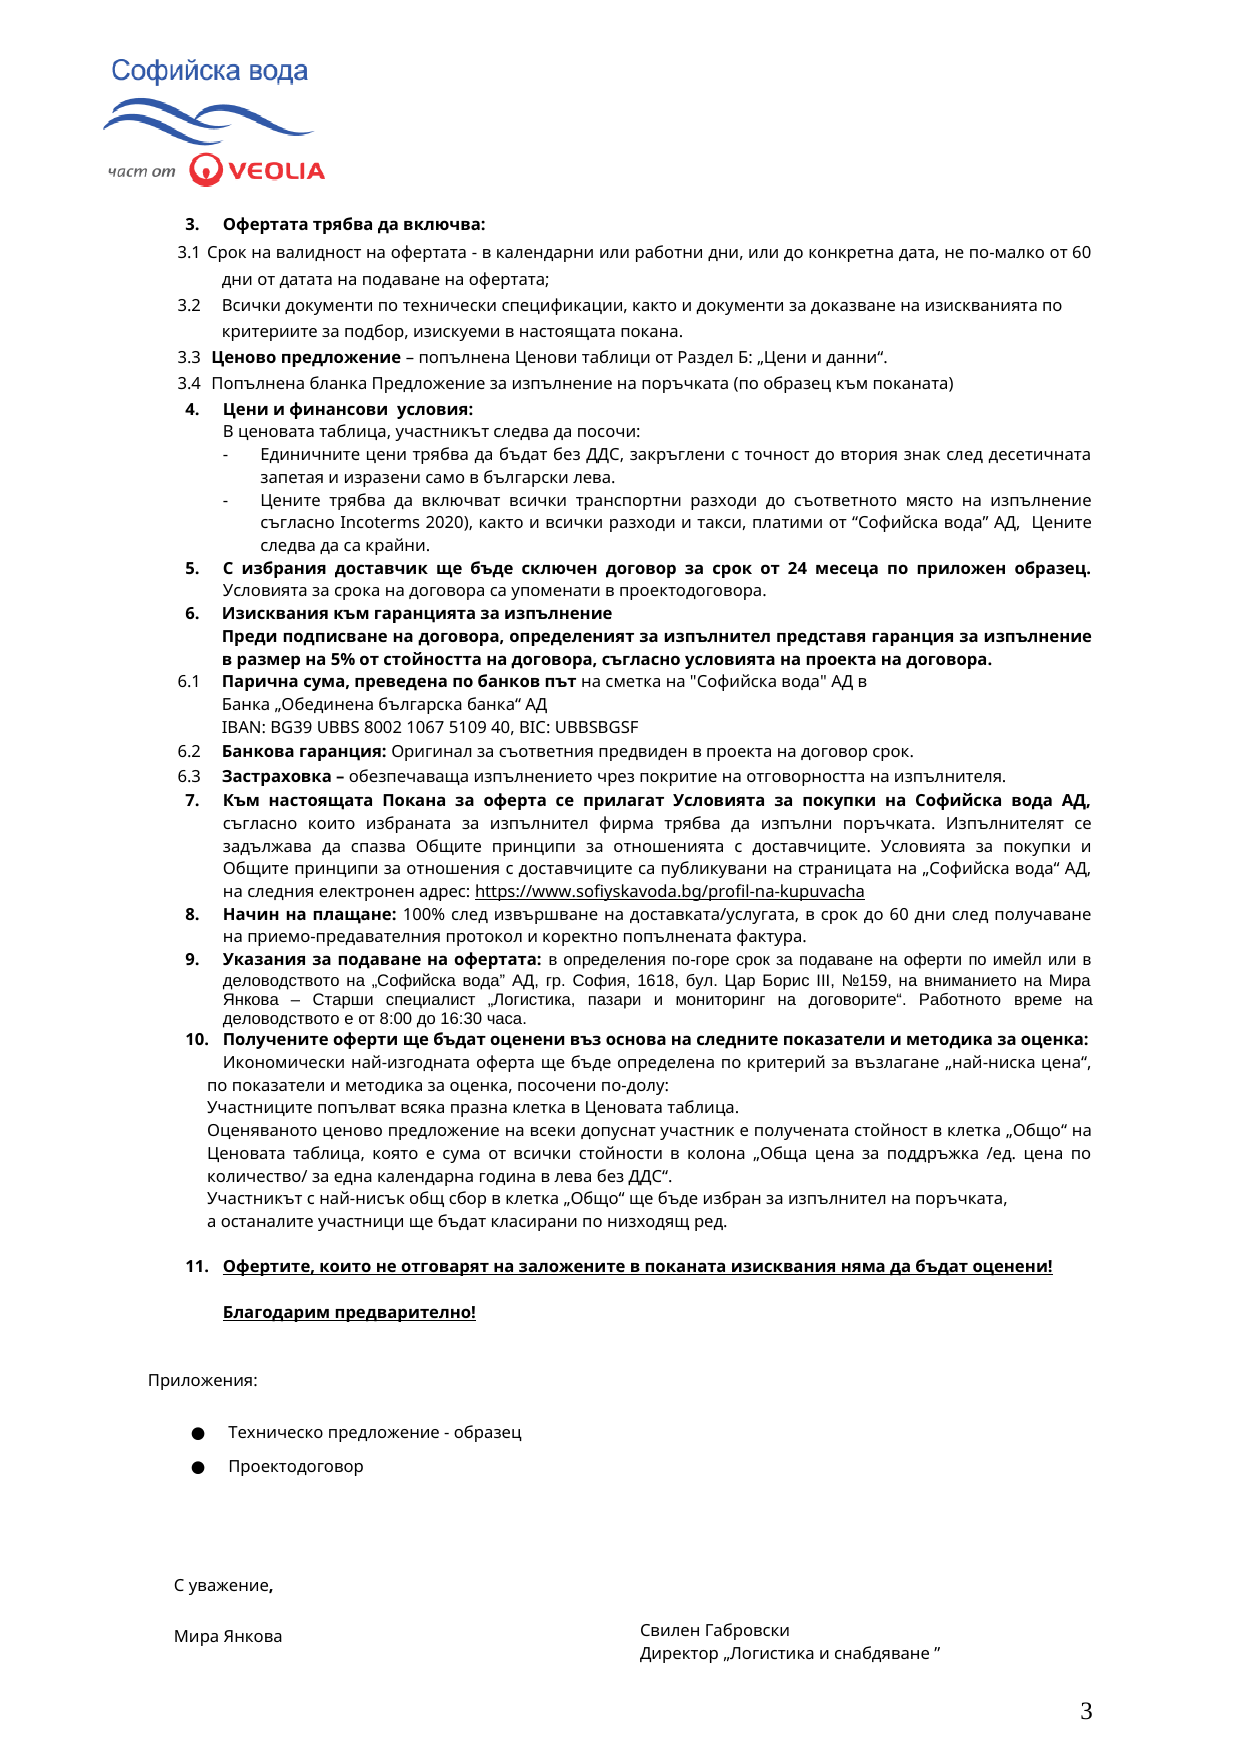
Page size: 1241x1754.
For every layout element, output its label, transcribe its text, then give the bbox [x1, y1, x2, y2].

text Благодарим предварително! [223, 1300, 1093, 1323]
list Цените трябва да включват всички транспортни разходи до съответното място на изпълнение съгласно Incoterms 2020), както и всички разходи и такси, платими от “Софийска вода” АД, Цените следва да са крайни. [223, 488, 1093, 556]
list Офертата трябва да включва: [185, 212, 1034, 235]
list Цени и финансови условия: [185, 397, 1034, 420]
text Оценяваното ценово предложение на всеки допуснат участник е получената стойност в клетка „Общо“ на Ценовата таблица, която е сума от всички стойности в колона „Обща цена за поддръжка /ед. цена по количество/ за една календарна година в лева без ДДС“. [207, 1119, 1093, 1187]
list Офертите, които не отговарят на заложените в поканата изисквания няма да бъдат оценени! [185, 1255, 1093, 1278]
list Начин на плащане: 100% след извършване на доставката/услугата, в срок до 60 дни след получаване на приемо-предавателния протокол и коректно попълнената фактура. [185, 902, 1093, 948]
text Преди подписване на договора, определеният за изпълнител представя гаранция за изпълнение в размер на 5% от стойността на договора, съгласно условията на проекта на договора. [222, 624, 1093, 670]
picture [103, 59, 325, 187]
text Икономически най-изгодната оферта ще бъде определена по критерий за възлагане „най-ниска цена“, по показатели и методика за оценка, посочени по-долу: [207, 1051, 1093, 1096]
list Застраховка – обезпечаваща изпълнението чрез покритие на отговорността на изпълнителя. [177, 764, 1093, 787]
list Ценово предложение – попълнена Ценови таблици от Раздел Б: „Цени и данни“. [177, 345, 1093, 368]
list Попълнена бланка Предложение за изпълнение на поръчката (по образец към поканата) [177, 371, 1093, 394]
text Участниците попълват всяка празна клетка в Ценовата таблица. [207, 1096, 1093, 1119]
list Единичните цени трябва да бъдат без ДДС, закръглени с точност до втория знак след десетичната запетая и изразени само в български лева. [223, 443, 1093, 488]
list С избрания доставчик ще бъде сключен договор за срок от 24 месеца по приложен образец. Условията за срока на договора са упоменати в проектодоговора. [185, 556, 1093, 602]
list Към настоящата Покана за оферта се прилагат Условията за покупки на Софийска вода АД, съгласно които избраната за изпълнител фирма трябва да изпълни поръчката. Изпълнителят се задължава да спазва Общите принципи за отношенията с доставчиците. Условията за покупки и Общите принципи за отношения с доставчиците са публикувани на страницата на „Софийска вода“ АД, на следния електронен адрес: https://www.sofiyskavoda.bg/profil-na-kupuvacha [185, 789, 1093, 902]
list Проектодоговор [191, 1448, 1093, 1482]
list Получените оферти ще бъдат оценени въз основа на следните показатели и методика за оценка: [185, 1028, 1093, 1051]
list Срок на валидност на офертата - в календарни или работни дни, или до конкретна дата, не по-малко от 60 дни от датата на подаване на офертата; [177, 241, 1093, 290]
text Участникът с най-нисък общ сбор в клетка „Общо“ ще бъде избран за изпълнител на поръчката, [207, 1187, 1093, 1209]
list Парична сума, преведена по банков път на сметка на "Софийска вода" АД в [177, 670, 1093, 693]
list Всички документи по технически спецификации, както и документи за доказване на изискванията по критериите за подбор, изискуеми в настоящата покана. [177, 293, 1093, 342]
list Изисквания към гаранцията за изпълнение [185, 602, 1093, 624]
list Техническо предложение - образец [191, 1414, 1093, 1448]
text В ценовата таблица, участникът следва да посочи: [148, 420, 1093, 443]
text Банка „Обединена българска банка“ АД [222, 693, 1093, 715]
text Приложения: [148, 1368, 1093, 1391]
table_header С уважение, Мира Янкова Старши специалист „Логистика, пазари и мониторинг на договорите“ [163, 1573, 584, 1664]
text а останалите участници ще бъдат класирани по низходящ ред. [207, 1209, 1093, 1232]
table_header Свилен Габровски Директор „Логистика и снабдяване ” [584, 1573, 1018, 1664]
list Указания за подаване на офертата: [185, 948, 1093, 1028]
text IBAN: BG39 UBBS 8002 1067 5109 40, BIC: UBBSBGSF [222, 715, 1093, 738]
list Банкова гаранция: Оригинал за съответния предвиден в проекта на договор срок. [177, 740, 1093, 762]
